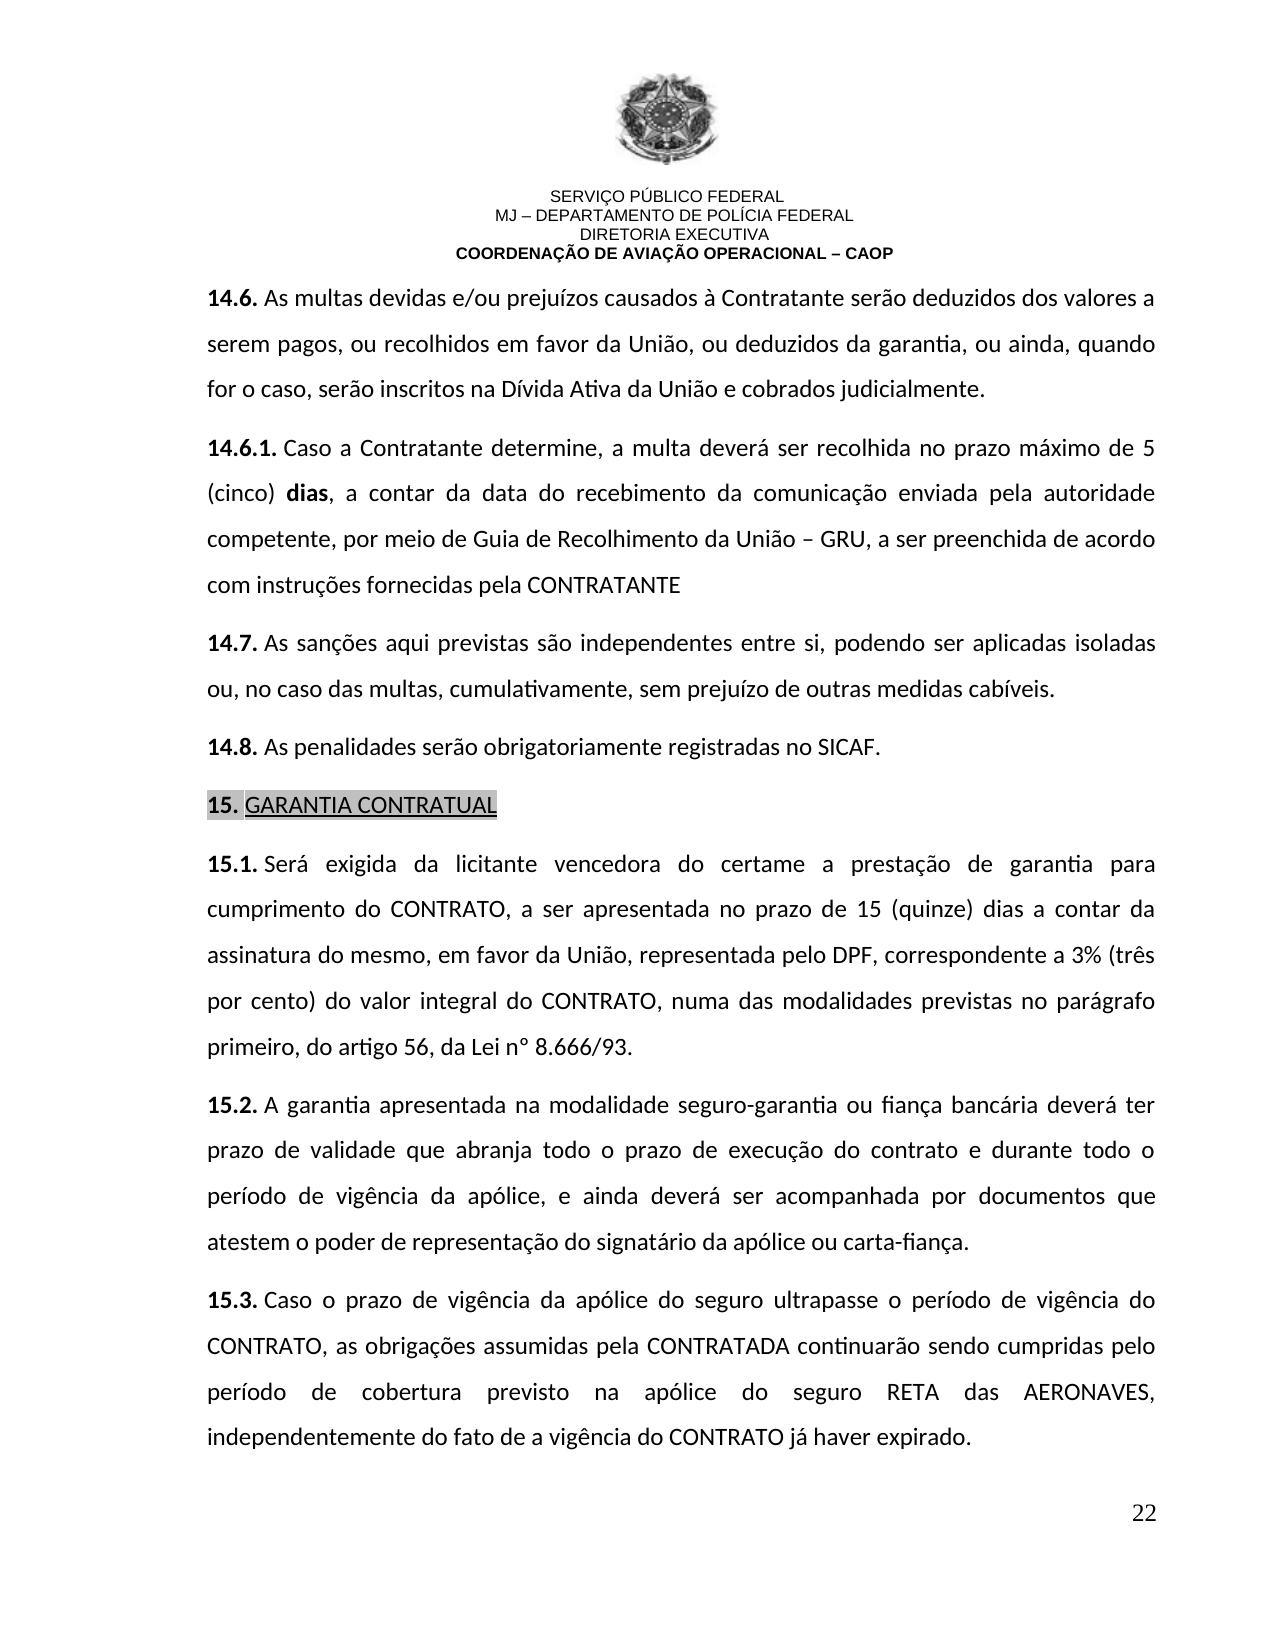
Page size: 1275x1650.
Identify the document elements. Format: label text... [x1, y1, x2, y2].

list Será exigida da licitante vencedora do certame a prestação de garantia para cumprimento do CONTRATO, a ser apresentada no prazo de 15 (quinze) dias a contar da assinatura do mesmo, em favor da União, representada pelo DPF, correspondente a 3% (três por cento) do valor integral do CONTRATO, numa das modalidades previstas no parágrafo primeiro, do artigo 56, da Lei nº 8.666/93. [207, 848, 1157, 1061]
list A garantia apresentada na modalidade seguro-garantia ou fiança bancária deverá ter prazo de validade que abranja todo o prazo de execução do contrato e durante todo o período de vigência da apólice, e ainda deverá ser acompanhada por documentos que atestem o poder de representação do signatário da apólice ou carta-fiança. [207, 1089, 1157, 1257]
list As penalidades serão obrigatoriamente registradas no SICAF. [207, 731, 1157, 762]
list Caso a Contratante determine, a multa deverá ser recolhida no prazo máximo de 5 (cinco) dias, a contar da data do recebimento da comunicação enviada pela autoridade competente, por meio de Guia de Recolhimento da União – GRU, a ser preenchida de acordo com instruções fornecidas pela CONTRATANTE [207, 432, 1157, 599]
list As sanções aqui previstas são independentes entre si, podendo ser aplicadas isoladas ou, no caso das multas, cumulativamente, sem prejuízo de outras medidas cabíveis. [207, 627, 1157, 703]
list GARANTIA CONTRATUAL [207, 789, 1157, 820]
list Caso o prazo de vigência da apólice do seguro ultrapasse o período de vigência do CONTRATO, as obrigações assumidas pela CONTRATADA continuarão sendo cumpridas pelo período de cobertura previsto na apólice do seguro RETA das AERONAVES, independentemente do fato de a vigência do CONTRATO já haver expirado. [207, 1284, 1157, 1452]
list As multas devidas e/ou prejuízos causados à Contratante serão deduzidos dos valores a serem pagos, ou recolhidos em favor da União, ou deduzidos da garantia, ou ainda, quando for o caso, serão inscritos na Dívida Ativa da União e cobrados judicialmente. [207, 282, 1157, 404]
picture [614, 73, 720, 165]
